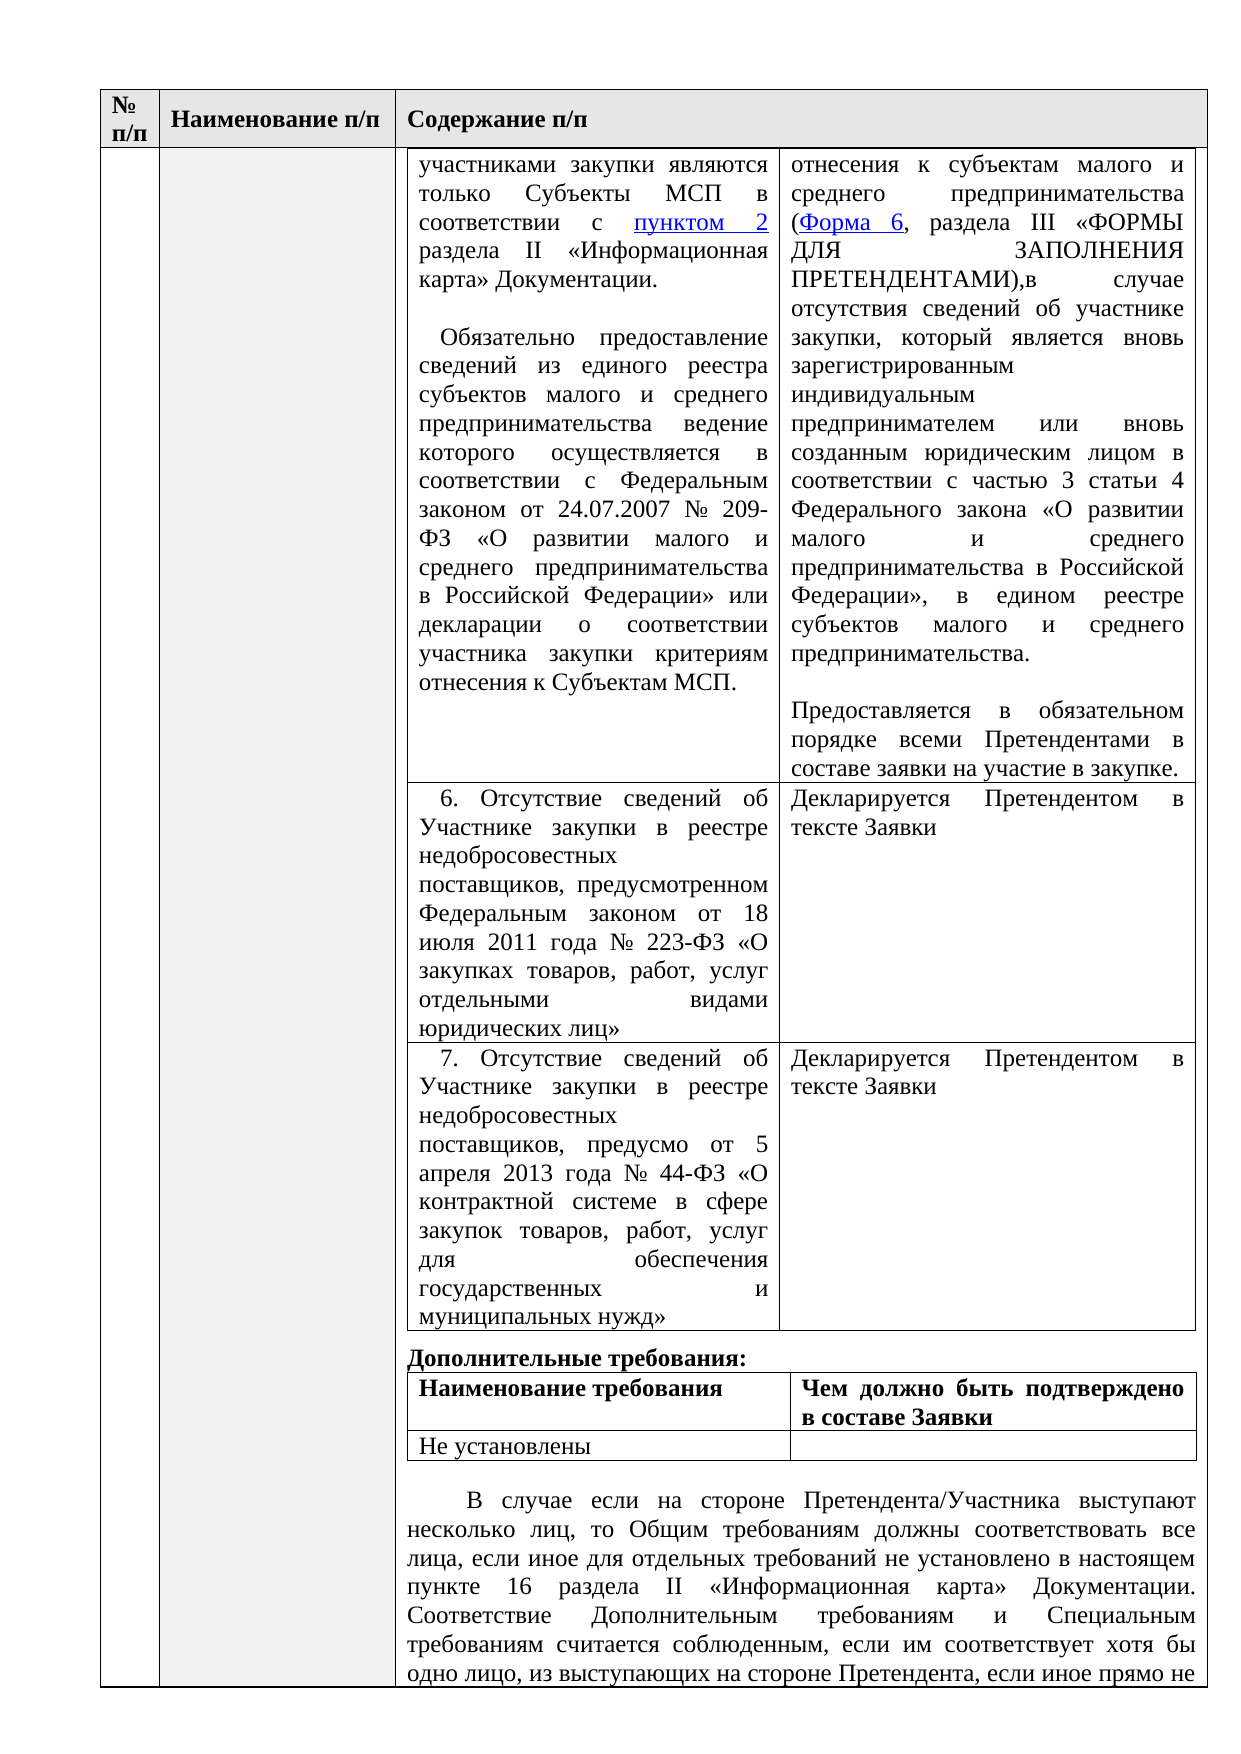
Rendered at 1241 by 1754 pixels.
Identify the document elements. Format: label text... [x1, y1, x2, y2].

table_header Содержание п/п [396, 90, 1207, 147]
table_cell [396, 148, 1207, 1686]
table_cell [160, 148, 395, 1686]
table_header № п/п [101, 90, 159, 147]
table_cell [101, 148, 159, 1686]
table_header Наименование п/п [160, 90, 395, 147]
